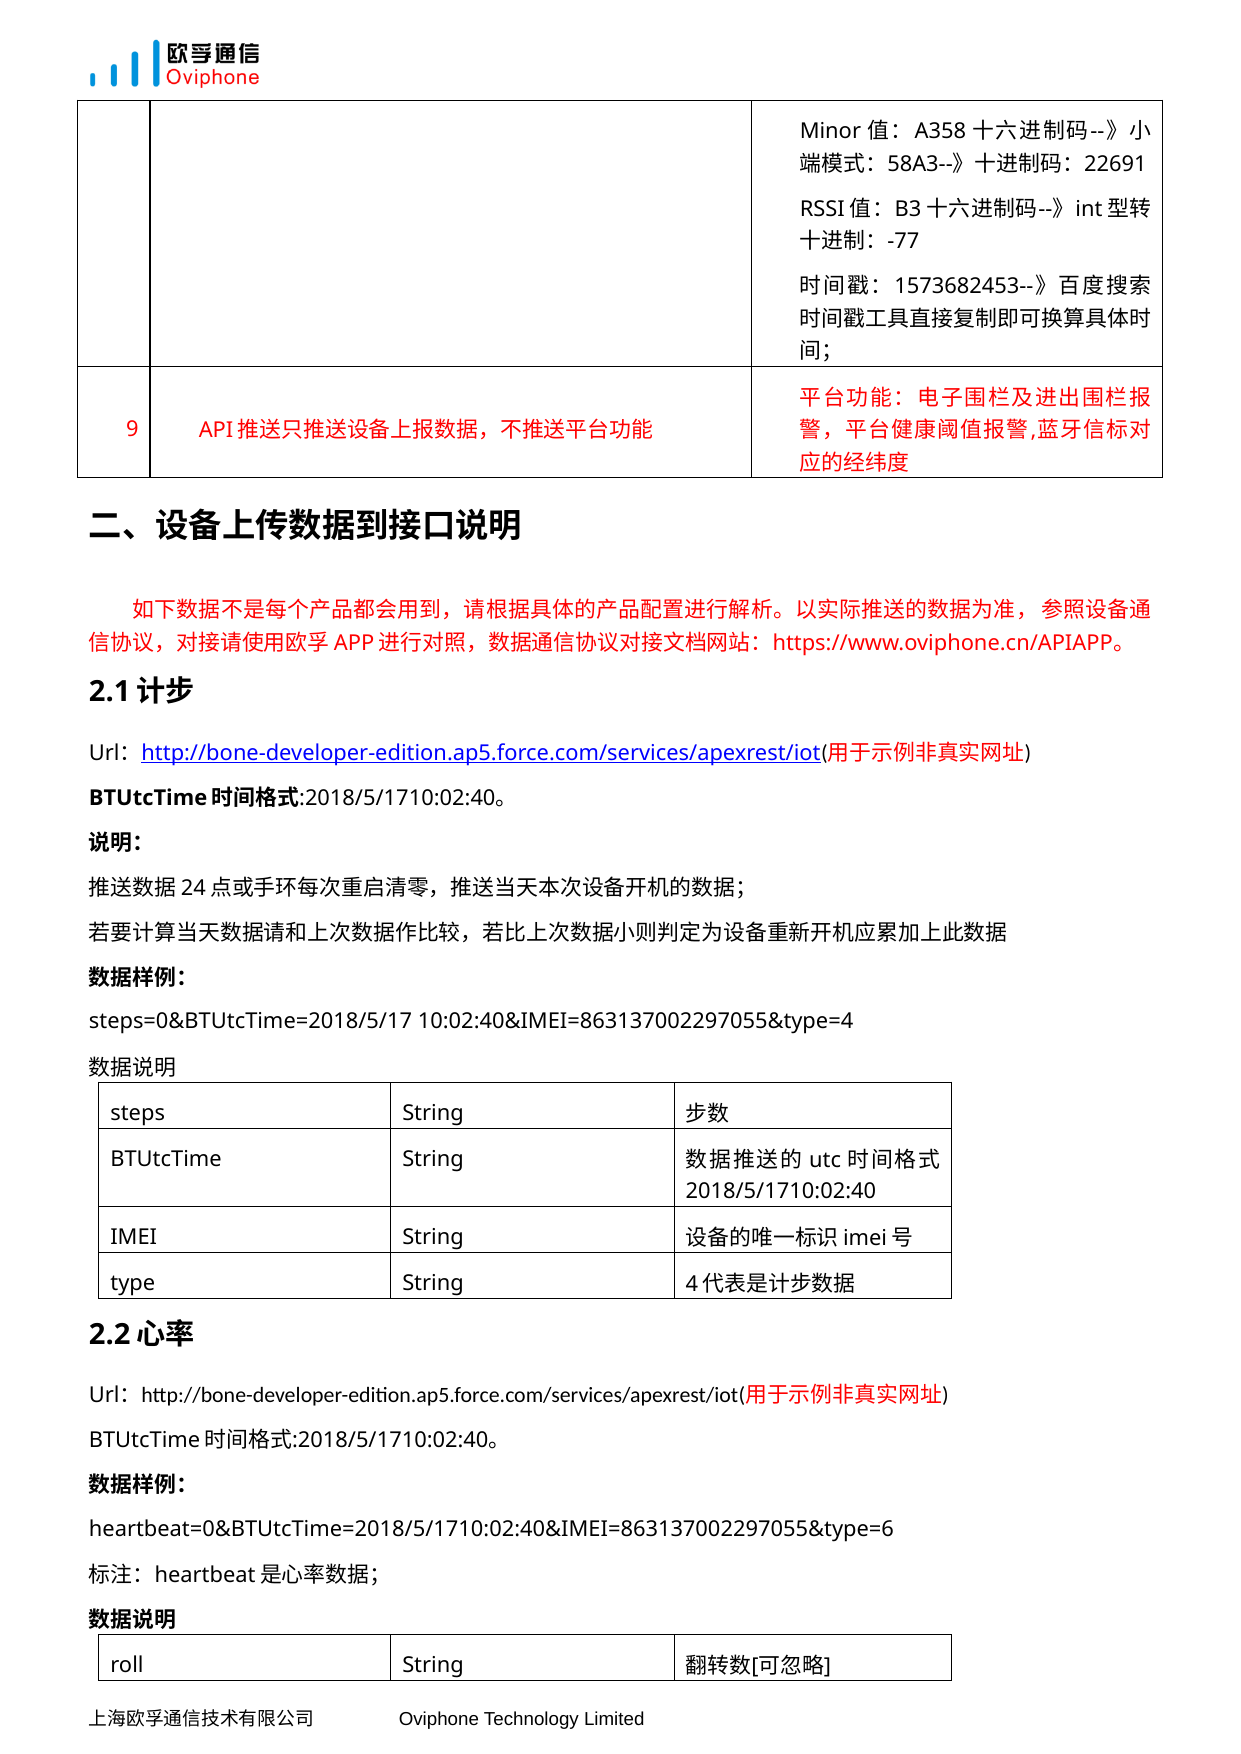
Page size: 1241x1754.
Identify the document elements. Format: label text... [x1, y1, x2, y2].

table_header 步数 [675, 1083, 951, 1128]
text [89, 1377, 1152, 1409]
table_cell 设备的唯一标识imei号 [675, 1207, 951, 1252]
text BTUtcTime时间格式:2018/5/1710:02:40。 [89, 779, 1152, 812]
table_header String [391, 1083, 674, 1128]
table_cell 平台功能：电子围栏及进出围栏报警，平台健康阈值报警,蓝牙信标对应的经纬度 [752, 367, 1162, 477]
subtitle 2.1计步 [89, 657, 1152, 722]
text 说明： [89, 824, 1152, 857]
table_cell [151, 101, 751, 366]
text 数据样例： [89, 959, 1152, 992]
table_cell BTUtcTime [99, 1129, 390, 1206]
subtitle 二、设备上传数据到接口说明 [89, 490, 1152, 555]
table_header roll [99, 1635, 390, 1680]
picture [88, 35, 265, 89]
table_cell 9 [78, 367, 149, 477]
subtitle 2.2心率 [89, 1299, 1152, 1364]
text 如下数据不是每个产品都会用到，请根据具体的产品配置进行解析。以实际推送的数据为准，参照设备通信协议，对接请使用欧孚APP进行对照，数据通信协议对接文档网站：https://www.oviphone.cn/APIAPP。 [89, 592, 1152, 657]
table_cell 4代表是计步数据 [675, 1253, 951, 1298]
table_cell String [391, 1207, 674, 1252]
table_header String [391, 1635, 674, 1680]
table_cell String [391, 1253, 674, 1298]
text 数据说明 [89, 1602, 1152, 1634]
table_cell 数据推送的utc时间格式2018/5/1710:02:40 [675, 1129, 951, 1206]
table_cell IMEI [99, 1207, 390, 1252]
text 推送数据24点或手环每次重启清零，推送当天本次设备开机的数据； [89, 869, 1152, 902]
table_cell String [391, 1129, 674, 1206]
text 数据样例： [89, 1467, 1152, 1499]
table_cell API推送只推送设备上报数据，不推送平台功能 [151, 367, 751, 477]
table_header 翻转数[可忽略] [675, 1635, 951, 1680]
table_cell 8 [78, 101, 149, 366]
text 数据说明 [89, 1049, 1152, 1082]
text BTUtcTime时间格式:2018/5/1710:02:40。 [89, 1422, 1152, 1454]
table_cell type [99, 1253, 390, 1298]
text steps=0&BTUtcTime=2018/5/17 10:02:40&IMEI=863137002297055&type=4 [89, 1004, 1152, 1037]
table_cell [752, 101, 1162, 366]
text heartbeat=0&BTUtcTime=2018/5/1710:02:40&IMEI=863137002297055&type=6 [89, 1512, 1152, 1544]
text 若要计算当天数据请和上次数据作比较，若比上次数据小则判定为设备重新开机应累加上此数据 [89, 914, 1152, 947]
table_header steps [99, 1083, 390, 1128]
text Url：http://bone-developer-edition.ap5.force.com/services/apexrest/iot(用于示例非真实网址) [89, 734, 1152, 767]
text 标注：heartbeat是心率数据； [89, 1557, 1152, 1589]
